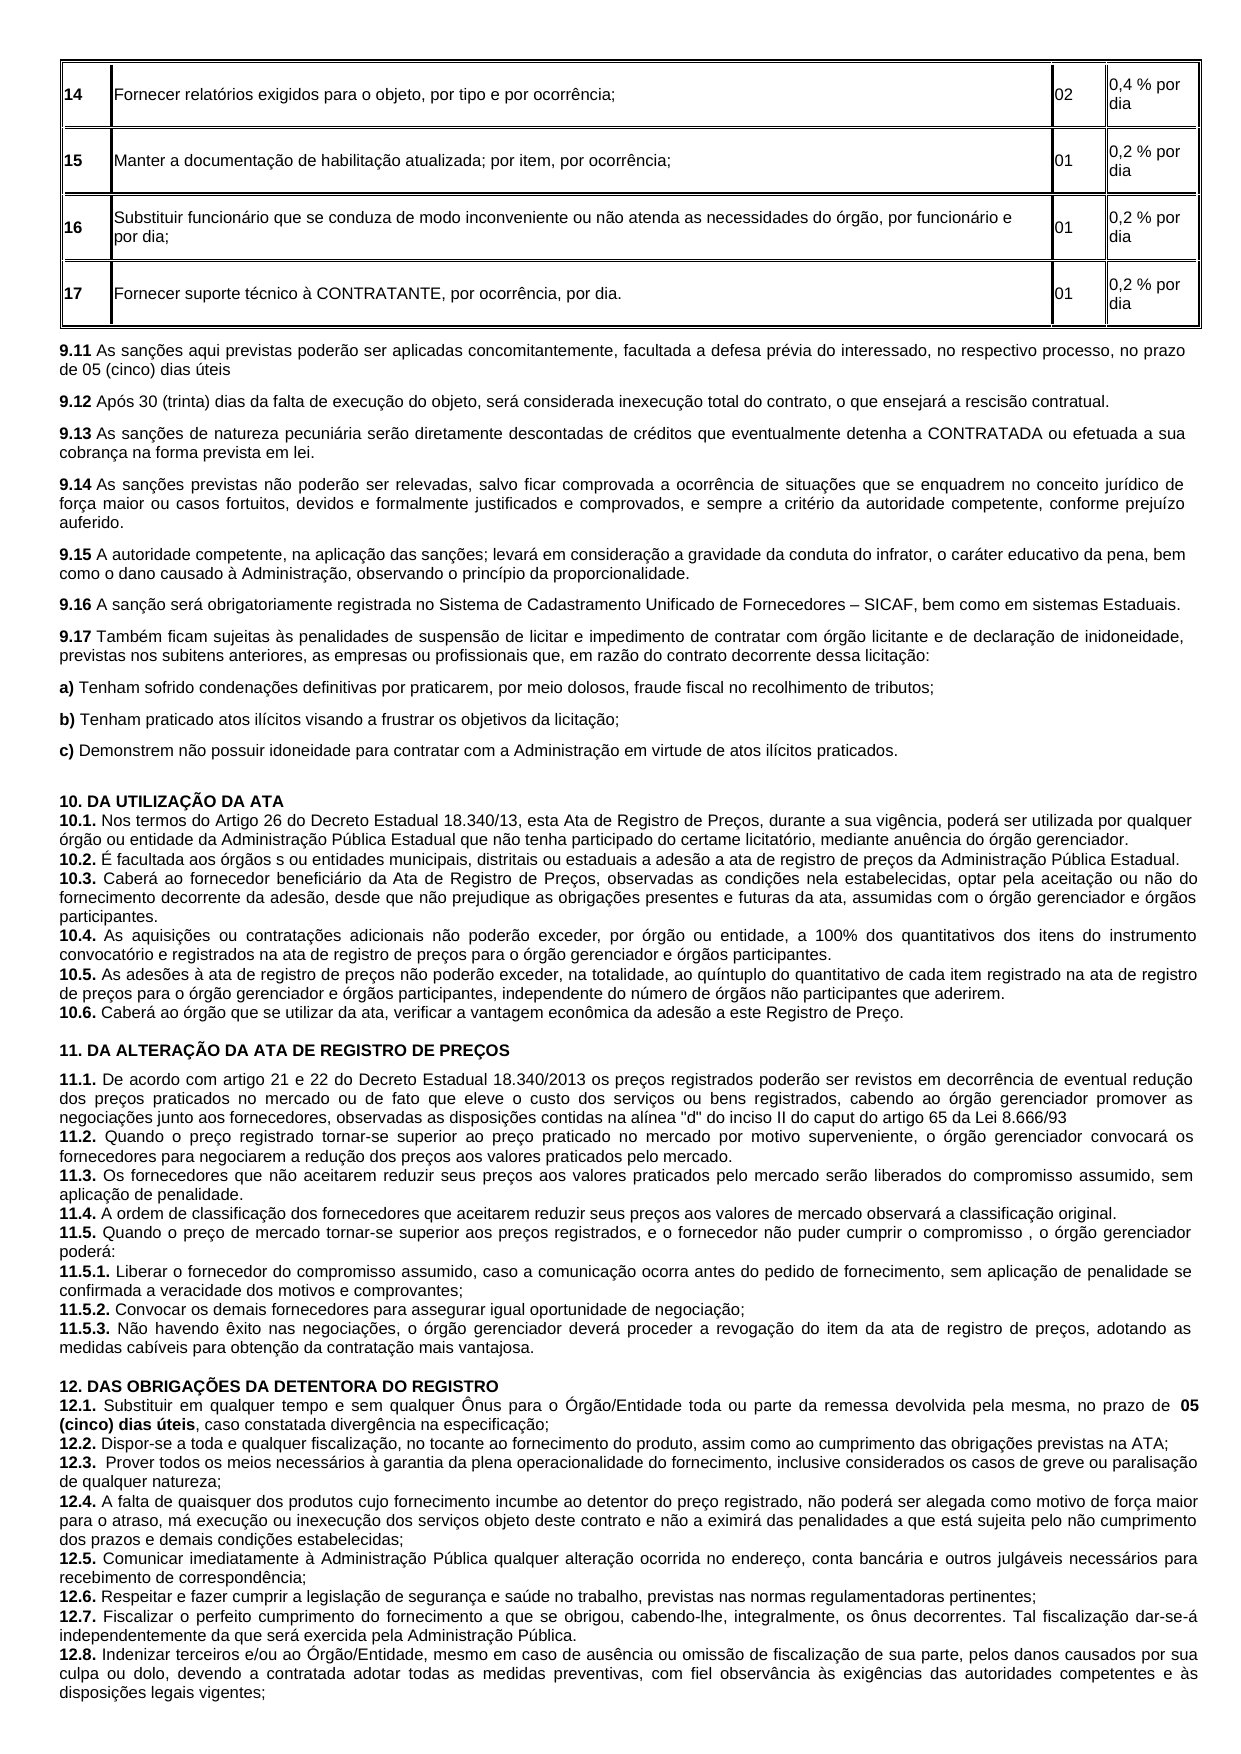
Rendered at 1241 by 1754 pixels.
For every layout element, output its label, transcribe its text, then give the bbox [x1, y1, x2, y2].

text 10.1. Nos termos do Artigo 26 do Decreto Estadual 18.340/13, esta Ata de Registro de Preços, durante a sua vigência, poderá ser utilizada por qualquer órgão ou entidade da Administração Pública Estadual que não tenha participado do certame licitatório, mediante anuência do órgão gerenciador. [59, 811, 1194, 849]
text 9.17 Também ficam sujeitas às penalidades de suspensão de licitar e impedimento de contratar com órgão licitante e de declaração de inidoneidade, previstas nos subitens anteriores, as empresas ou profissionais que, em razão do contrato decorrente dessa licitação: [59, 627, 1186, 665]
table_cell Manter a documentação de habilitação atualizada; por item, por ocorrência; [113, 129, 1051, 192]
table_cell 0,2 % por dia [1107, 259, 1200, 325]
table_cell 01 [1054, 129, 1105, 192]
text 9.16 A sanção será obrigatoriamente registrada no Sistema de Cadastramento Unificado de Fornecedores – SICAF, bem como em sistemas Estaduais. [59, 595, 1186, 614]
text 11.5.1. Liberar o fornecedor do compromisso assumido, caso a comunicação ocorra antes do pedido de fornecimento, sem aplicação de penalidade se confirmada a veracidade dos motivos e comprovantes; [59, 1261, 1194, 1300]
table_cell 0,4 % por dia [1107, 63, 1198, 126]
text 12.1. Substituir em qualquer tempo e sem qualquer Ônus para o Órgão/Entidade toda ou parte da remessa devolvida pela mesma, no prazo de 05 (cinco) dias úteis, caso constatada divergência na especificação; [59, 1396, 1199, 1434]
text 11.5.2. Convocar os demais fornecedores para assegurar igual oportunidade de negociação; [59, 1300, 1194, 1319]
text 9.13 As sanções de natureza pecuniária serão diretamente descontadas de créditos que eventualmente detenha a CONTRATADA ou efetuada a sua cobrança na forma prevista em lei. [59, 423, 1186, 462]
text 10.6. Caberá ao órgão que se utilizar da ata, verificar a vantagem econômica da adesão a este Registro de Preço. [59, 1003, 1199, 1022]
text 12.4. A falta de quaisquer dos produtos cujo fornecimento incumbe ao detentor do preço registrado, não poderá ser alegada como motivo de força maior para o atraso, má execução ou inexecução dos serviços objeto deste contrato e não a eximirá das penalidades a que está sujeita pelo não cumprimento dos prazos e demais condições estabelecidas; [59, 1491, 1199, 1549]
text 9.12 Após 30 (trinta) dias da falta de execução do objeto, será considerada inexecução total do contrato, o que ensejará a rescisão contratual. [59, 392, 1186, 411]
table_cell Substituir funcionário que se conduza de modo inconveniente ou não atenda as necessidades do órgão, por funcionário e por dia; [113, 196, 1051, 259]
text 11.5. Quando o preço de mercado tornar-se superior aos preços registrados, e o fornecedor não puder cumprir o compromisso , o órgão gerenciador poderá: [59, 1223, 1194, 1261]
list 10.3. Caberá ao fornecedor beneficiário da Ata de Registro de Preços, observadas as condições nela estabelecidas, optar pela aceitação ou não do fornecimento decorrente da adesão, desde que não prejudique as obrigações presentes e futuras da ata, assumidas com o órgão gerenciador e órgãos participantes. [59, 868, 1199, 926]
text 12.2. Dispor-se a toda e qualquer fiscalização, no tocante ao fornecimento do produto, assim como ao cumprimento das obrigações previstas na ATA; [59, 1434, 1199, 1453]
table_cell 14 [63, 63, 111, 126]
text c) Demonstrem não possuir idoneidade para contratar com a Administração em virtude de atos ilícitos praticados. [59, 741, 1186, 760]
table_cell 15 [61, 126, 111, 192]
text 11. DA ALTERAÇÃO DA ATA DE REGISTRO DE PREÇOS [59, 1041, 1199, 1060]
list 10.4. As aquisições ou contratações adicionais não poderão exceder, por órgão ou entidade, a 100% dos quantitativos dos itens do instrumento convocatório e registrados na ata de registro de preços para o órgão gerenciador e órgãos participantes. [59, 926, 1199, 964]
text 11.2. Quando o preço registrado tornar-se superior ao preço praticado no mercado por motivo superveniente, o órgão gerenciador convocará os fornecedores para negociarem a redução dos preços aos valores praticados pelo mercado. [59, 1127, 1194, 1166]
list 10.5. As adesões à ata de registro de preços não poderão exceder, na totalidade, ao quíntuplo do quantitativo de cada item registrado na ata de registro de preços para o órgão gerenciador e órgãos participantes, independente do número de órgãos não participantes que aderirem. [59, 964, 1199, 1003]
text 12.7. Fiscalizar o perfeito cumprimento do fornecimento a que se obrigou, cabendo-lhe, integralmente, os ônus decorrentes. Tal fiscalização dar-se-á independentemente da que será exercida pela Administração Pública. [59, 1606, 1199, 1645]
text 12.6. Respeitar e fazer cumprir a legislação de segurança e saúde no trabalho, previstas nas normas regulamentadoras pertinentes; [59, 1587, 1199, 1606]
table_cell Fornecer suporte técnico à CONTRATANTE, por ocorrência, por dia. [111, 262, 1052, 325]
text 12.3. Prover todos os meios necessários à garantia da plena operacionalidade do fornecimento, inclusive considerados os casos de greve ou paralisação de qualquer natureza; [59, 1453, 1199, 1491]
table_cell 01 [1052, 262, 1107, 325]
table_cell 0,2 % por dia [1108, 192, 1199, 259]
text 12. DAS OBRIGAÇÕES DA DETENTORA DO REGISTRO [59, 1376, 1199, 1396]
table_cell 01 [1054, 196, 1105, 259]
text 12.8. Indenizar terceiros e/ou ao Órgão/Entidade, mesmo em caso de ausência ou omissão de fiscalização de sua parte, pelos danos causados por sua culpa ou dolo, devendo a contratada adotar todas as medidas preventivas, com fiel observância às exigências das autoridades competentes e às disposições legais vigentes; [59, 1645, 1199, 1702]
text 11.4. A ordem de classificação dos fornecedores que aceitarem reduzir seus preços aos valores de mercado observará a classificação original. [59, 1204, 1194, 1223]
table_cell 16 [63, 192, 110, 259]
text 10.2. É facultada aos órgãos s ou entidades municipais, distritais ou estaduais a adesão a ata de registro de preços da Administração Pública Estadual. [59, 849, 1194, 868]
table_cell 02 [1052, 63, 1107, 126]
table_cell Fornecer relatórios exigidos para o objeto, por tipo e por ocorrência; [111, 61, 1052, 126]
text 10. DA UTILIZAÇÃO DA ATA [59, 792, 1199, 811]
text a) Tenham sofrido condenações definitivas por praticarem, por meio dolosos, fraude fiscal no recolhimento de tributos; [59, 678, 1186, 697]
table_cell 17 [61, 259, 111, 325]
text 9.11 As sanções aqui previstas poderão ser aplicadas concomitantemente, facultada a defesa prévia do interessado, no respectivo processo, no prazo de 05 (cinco) dias úteis [59, 341, 1186, 379]
text b) Tenham praticado atos ilícitos visando a frustrar os objetivos da licitação; [59, 709, 1186, 728]
text 12.5. Comunicar imediatamente à Administração Pública qualquer alteração ocorrida no endereço, conta bancária e outros julgáveis necessários para recebimento de correspondência; [59, 1549, 1199, 1587]
text 11.1. De acordo com artigo 21 e 22 do Decreto Estadual 18.340/2013 os preços registrados poderão ser revistos em decorrência de eventual redução dos preços praticados no mercado ou de fato que eleve o custo dos serviços ou bens registrados, cabendo ao órgão gerenciador promover as negociações junto aos fornecedores, observadas as disposições contidas na alínea "d" do inciso II do caput do artigo 65 da Lei 8.666/93 [59, 1070, 1194, 1127]
table_cell 0,2 % por dia [1107, 126, 1200, 192]
text 11.3. Os fornecedores que não aceitarem reduzir seus preços aos valores praticados pelo mercado serão liberados do compromisso assumido, sem aplicação de penalidade. [59, 1166, 1194, 1204]
text 9.14 As sanções previstas não poderão ser relevadas, salvo ficar comprovada a ocorrência de situações que se enquadrem no conceito jurídico de força maior ou casos fortuitos, devidos e formalmente justificados e comprovados, e sempre a critério da autoridade competente, conforme prejuízo auferido. [59, 474, 1186, 532]
text 9.15 A autoridade competente, na aplicação das sanções; levará em consideração a gravidade da conduta do infrator, o caráter educativo da pena, bem como o dano causado à Administração, observando o princípio da proporcionalidade. [59, 544, 1186, 583]
text 11.5.3. Não havendo êxito nas negociações, o órgão gerenciador deverá proceder a revogação do item da ata de registro de preços, adotando as medidas cabíveis para obtenção da contratação mais vantajosa. [59, 1319, 1194, 1357]
